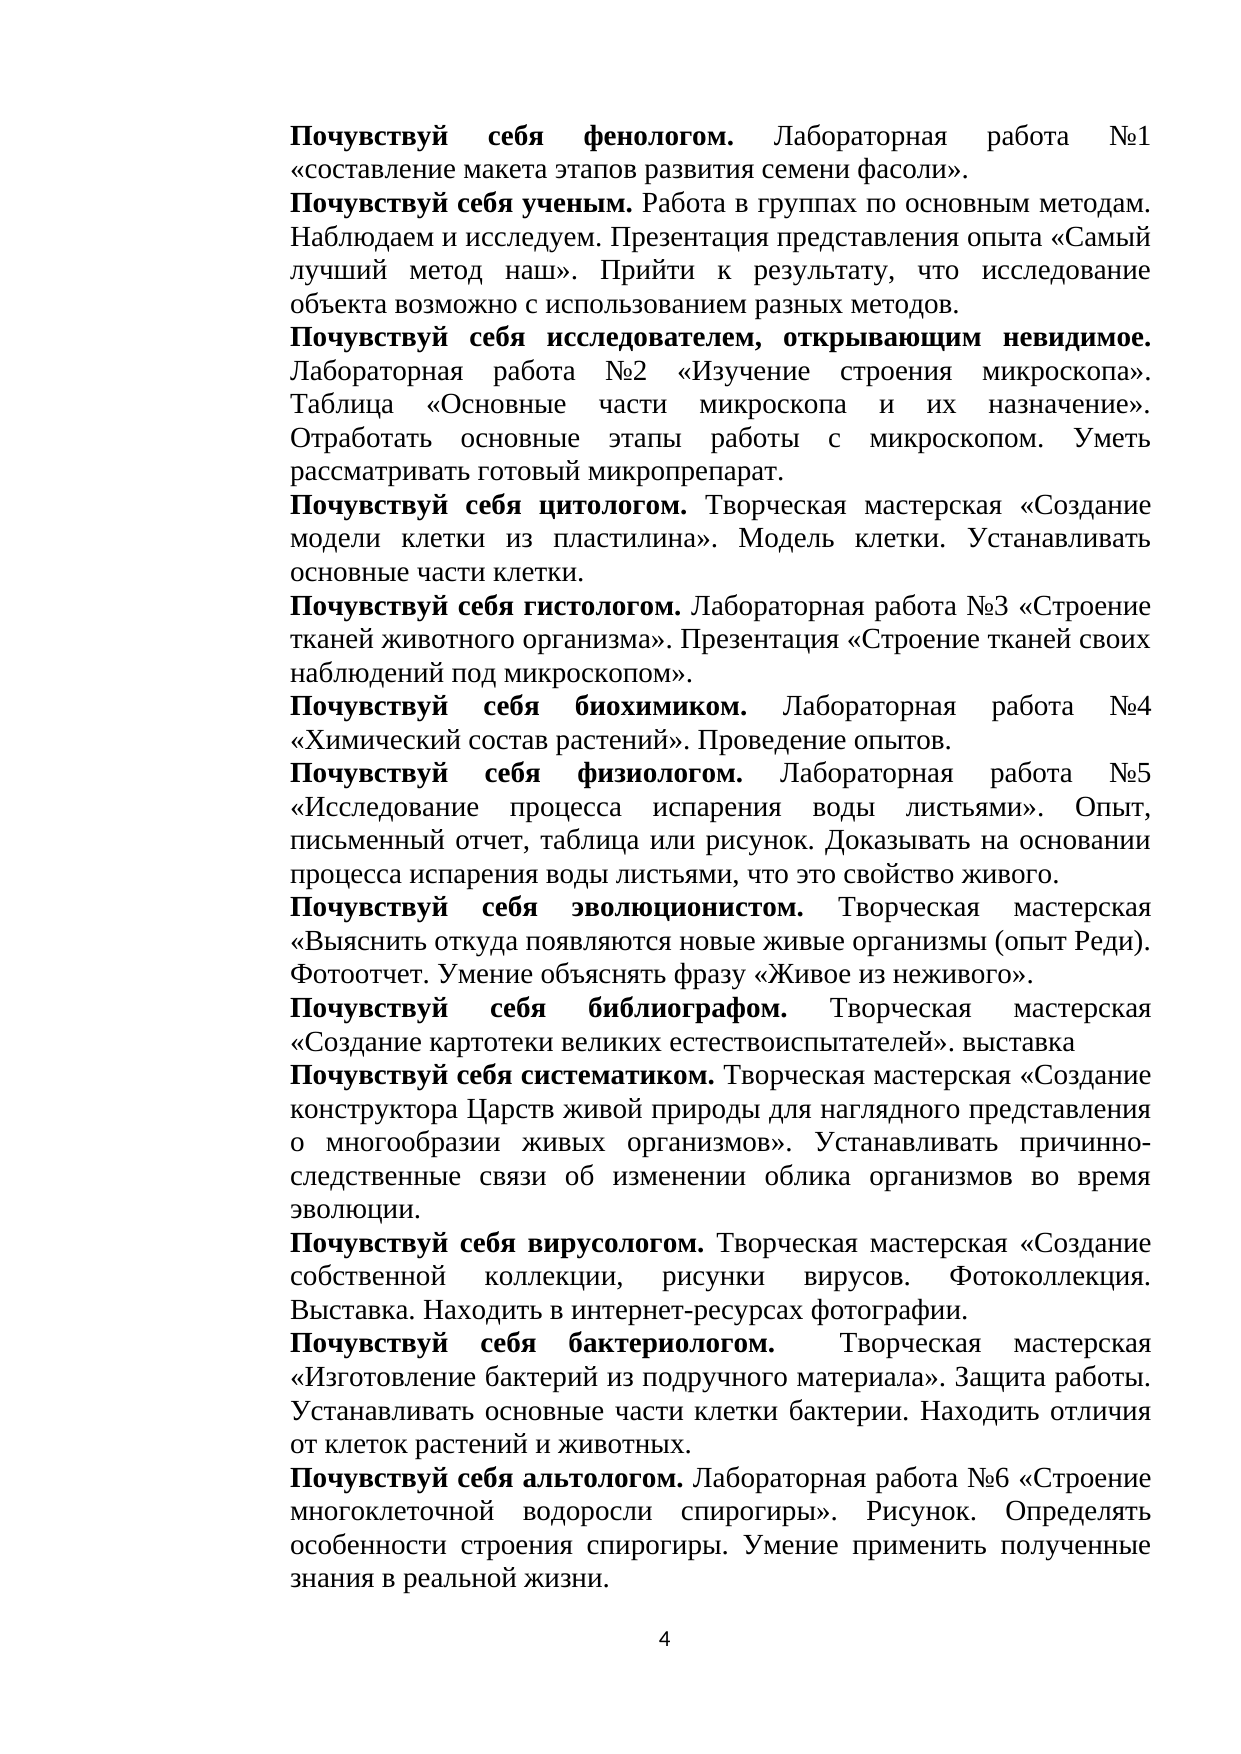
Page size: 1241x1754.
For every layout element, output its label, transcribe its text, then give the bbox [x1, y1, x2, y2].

text Почувствуй себя вирусологом. Творческая мастерская «Создание собственной коллекции, рисунки вирусов. Фотоколлекция. Выставка. Находить в интернет-ресурсах фотографии. [290, 1225, 1152, 1326]
text Почувствуй себя гистологом. Лабораторная работа №3 «Строение тканей животного организма». Презентация «Строение тканей своих наблюдений под микроскопом». [290, 588, 1152, 688]
text Почувствуй себя ученым. Работа в группах по основным методам. Наблюдаем и исследуем. Презентация представления опыта «Самый лучший метод наш». Прийти к результату, что исследование объекта возможно с использованием разных методов. [290, 185, 1152, 319]
text Почувствуй себя систематиком. Творческая мастерская «Создание конструктора Царств живой природы для наглядного представления о многообразии живых организмов». Устанавливать причинно-следственные связи об изменении облика организмов во время эволюции. [290, 1057, 1152, 1225]
text Почувствуй себя бактериологом. Творческая мастерская «Изготовление бактерий из подручного материала». Защита работы. Устанавливать основные части клетки бактерии. Находить отличия от клеток растений и животных. [290, 1326, 1152, 1460]
text Почувствуй себя исследователем, открывающим невидимое. Лабораторная работа №2 «Изучение строения микроскопа». Таблица «Основные части микроскопа и их назначение». Отработать основные этапы работы с микроскопом. Уметь рассматривать готовый микропрепарат. [290, 319, 1152, 487]
text Почувствуй себя библиографом. Творческая мастерская «Создание картотеки великих естествоиспытателей». выставка [290, 990, 1152, 1057]
text Почувствуй себя альтологом. Лабораторная работа №6 «Строение многоклеточной водоросли спирогиры». Рисунок. Определять особенности строения спирогиры. Умение применить полученные знания в реальной жизни. [290, 1460, 1152, 1594]
text Почувствуй себя цитологом. Творческая мастерская «Создание модели клетки из пластилина». Модель клетки. Устанавливать основные части клетки. [290, 487, 1152, 588]
text Почувствуй себя фенологом. Лабораторная работа №1 «составление макета этапов развития семени фасоли». [290, 118, 1152, 185]
text Почувствуй себя физиологом. Лабораторная работа №5 «Исследование процесса испарения воды листьями». Опыт, письменный отчет, таблица или рисунок. Доказывать на основании процесса испарения воды листьями, что это свойство живого. [290, 755, 1152, 889]
text Почувствуй себя биохимиком. Лабораторная работа №4 «Химический состав растений». Проведение опытов. [290, 688, 1152, 755]
text Почувствуй себя эволюционистом. Творческая мастерская «Выяснить откуда появляются новые живые организмы (опыт Реди). Фотоотчет. Умение объяснять фразу «Живое из неживого». [290, 889, 1152, 990]
